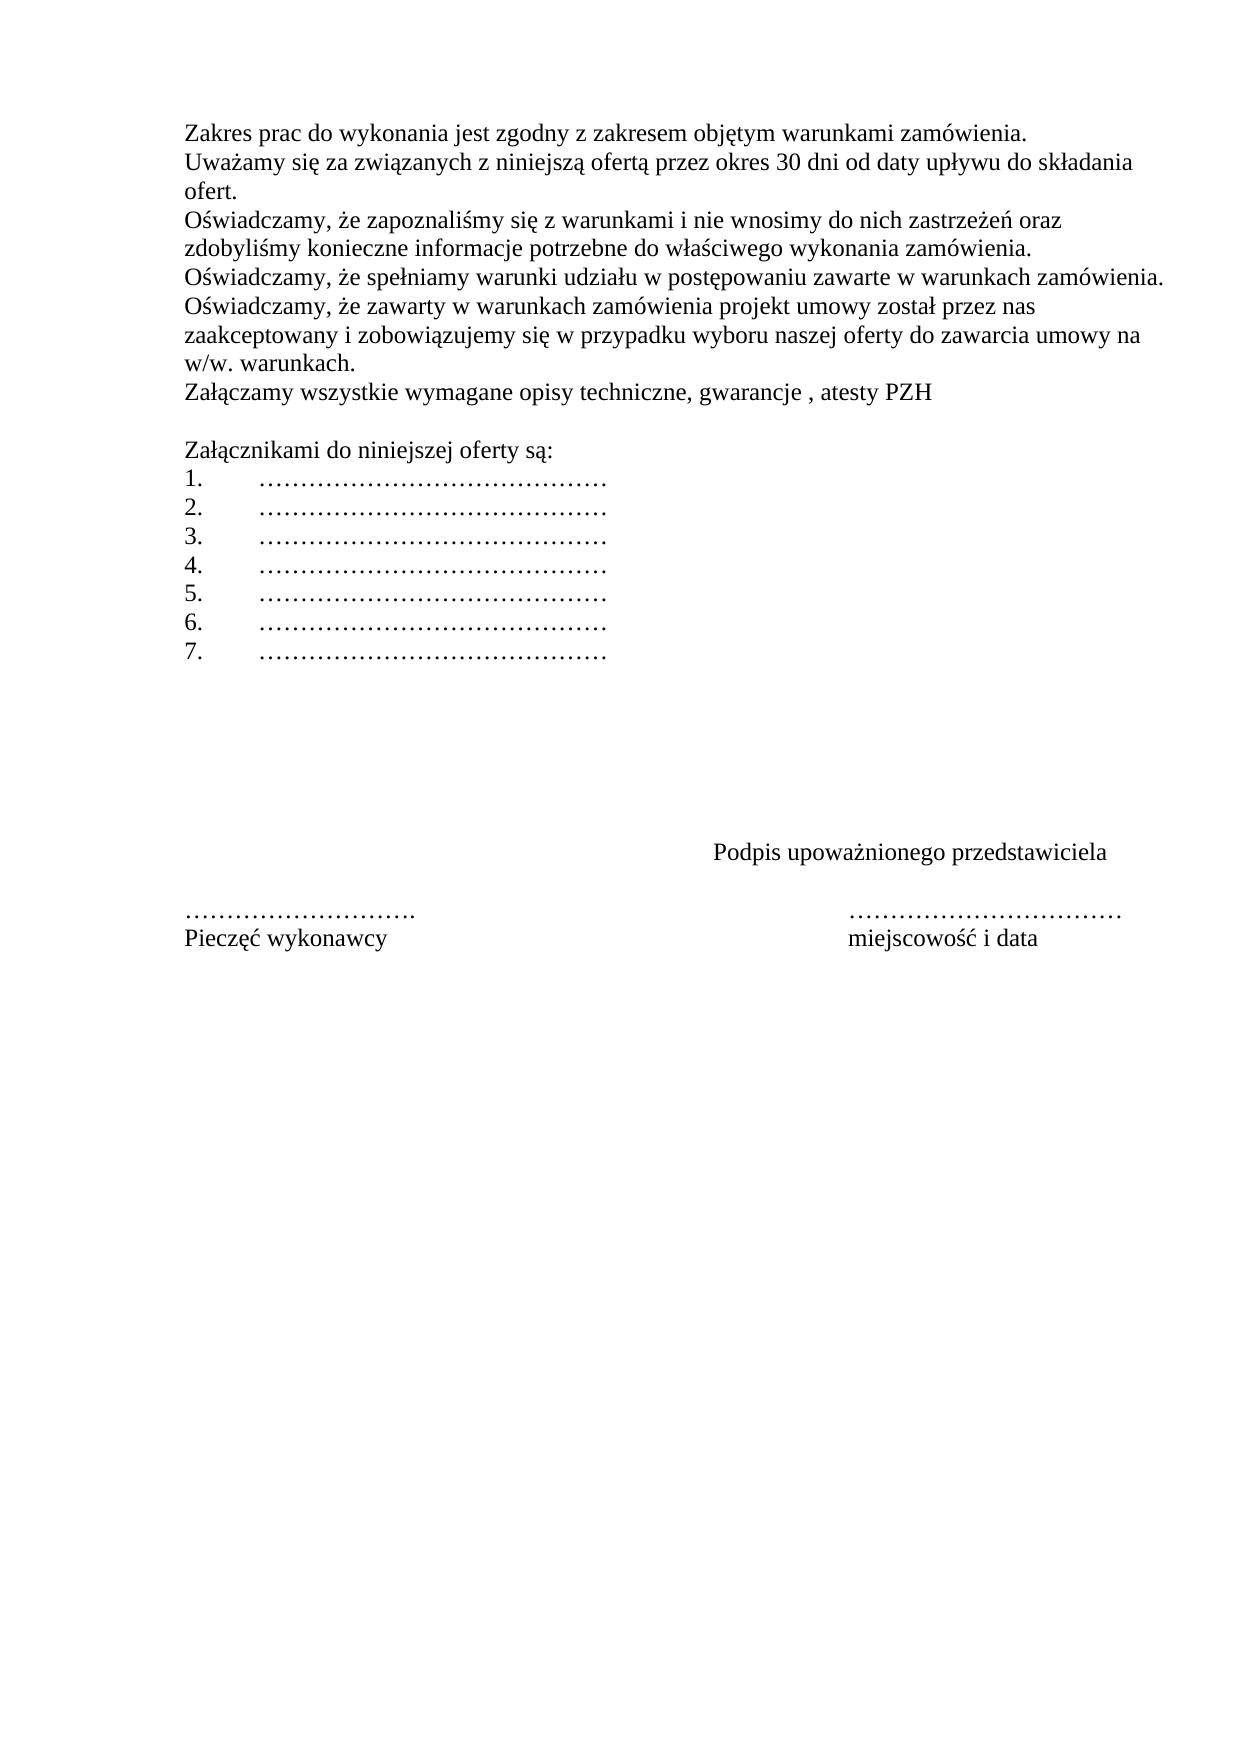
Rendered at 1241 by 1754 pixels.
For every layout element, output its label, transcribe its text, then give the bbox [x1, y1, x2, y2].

list …………………………………… [184, 521, 1167, 550]
text Załącznikami do niniejszej oferty są: [184, 435, 1167, 463]
list …………………………………… [184, 492, 1167, 521]
list …………………………………… [184, 463, 1167, 492]
text Podpis upoważnionego przedstawiciela [700, 837, 1167, 866]
text Oświadczamy, że zawarty w warunkach zamówienia projekt umowy został przez nas zaakceptowany i zobowiązujemy się w przypadku wyboru naszej oferty do zawarcia umowy na w/w. warunkach. [184, 291, 1167, 377]
text Oświadczamy, że spełniamy warunki udziału w postępowaniu zawarte w warunkach zamówienia. [184, 262, 1167, 291]
text Uważamy się za związanych z niniejszą ofertą przez okres 30 dni od daty upływu do składania ofert. [184, 147, 1167, 205]
list …………………………………… [184, 578, 1167, 607]
text Oświadczamy, że zapoznaliśmy się z warunkami i nie wnosimy do nich zastrzeżeń oraz zdobyliśmy konieczne informacje potrzebne do właściwego wykonania zamówienia. [184, 205, 1167, 262]
list …………………………………… [184, 636, 1167, 665]
text Pieczęć wykonawcy miejscowość i data [184, 923, 1167, 952]
text Załączamy wszystkie wymagane opisy techniczne, gwarancje , atesty PZH [184, 377, 1167, 406]
list …………………………………… [184, 550, 1167, 578]
text ………………………. …………………………… [184, 895, 1167, 923]
text Zakres prac do wykonania jest zgodny z zakresem objętym warunkami zamówienia. [184, 118, 1167, 147]
list …………………………………… [184, 607, 1167, 636]
